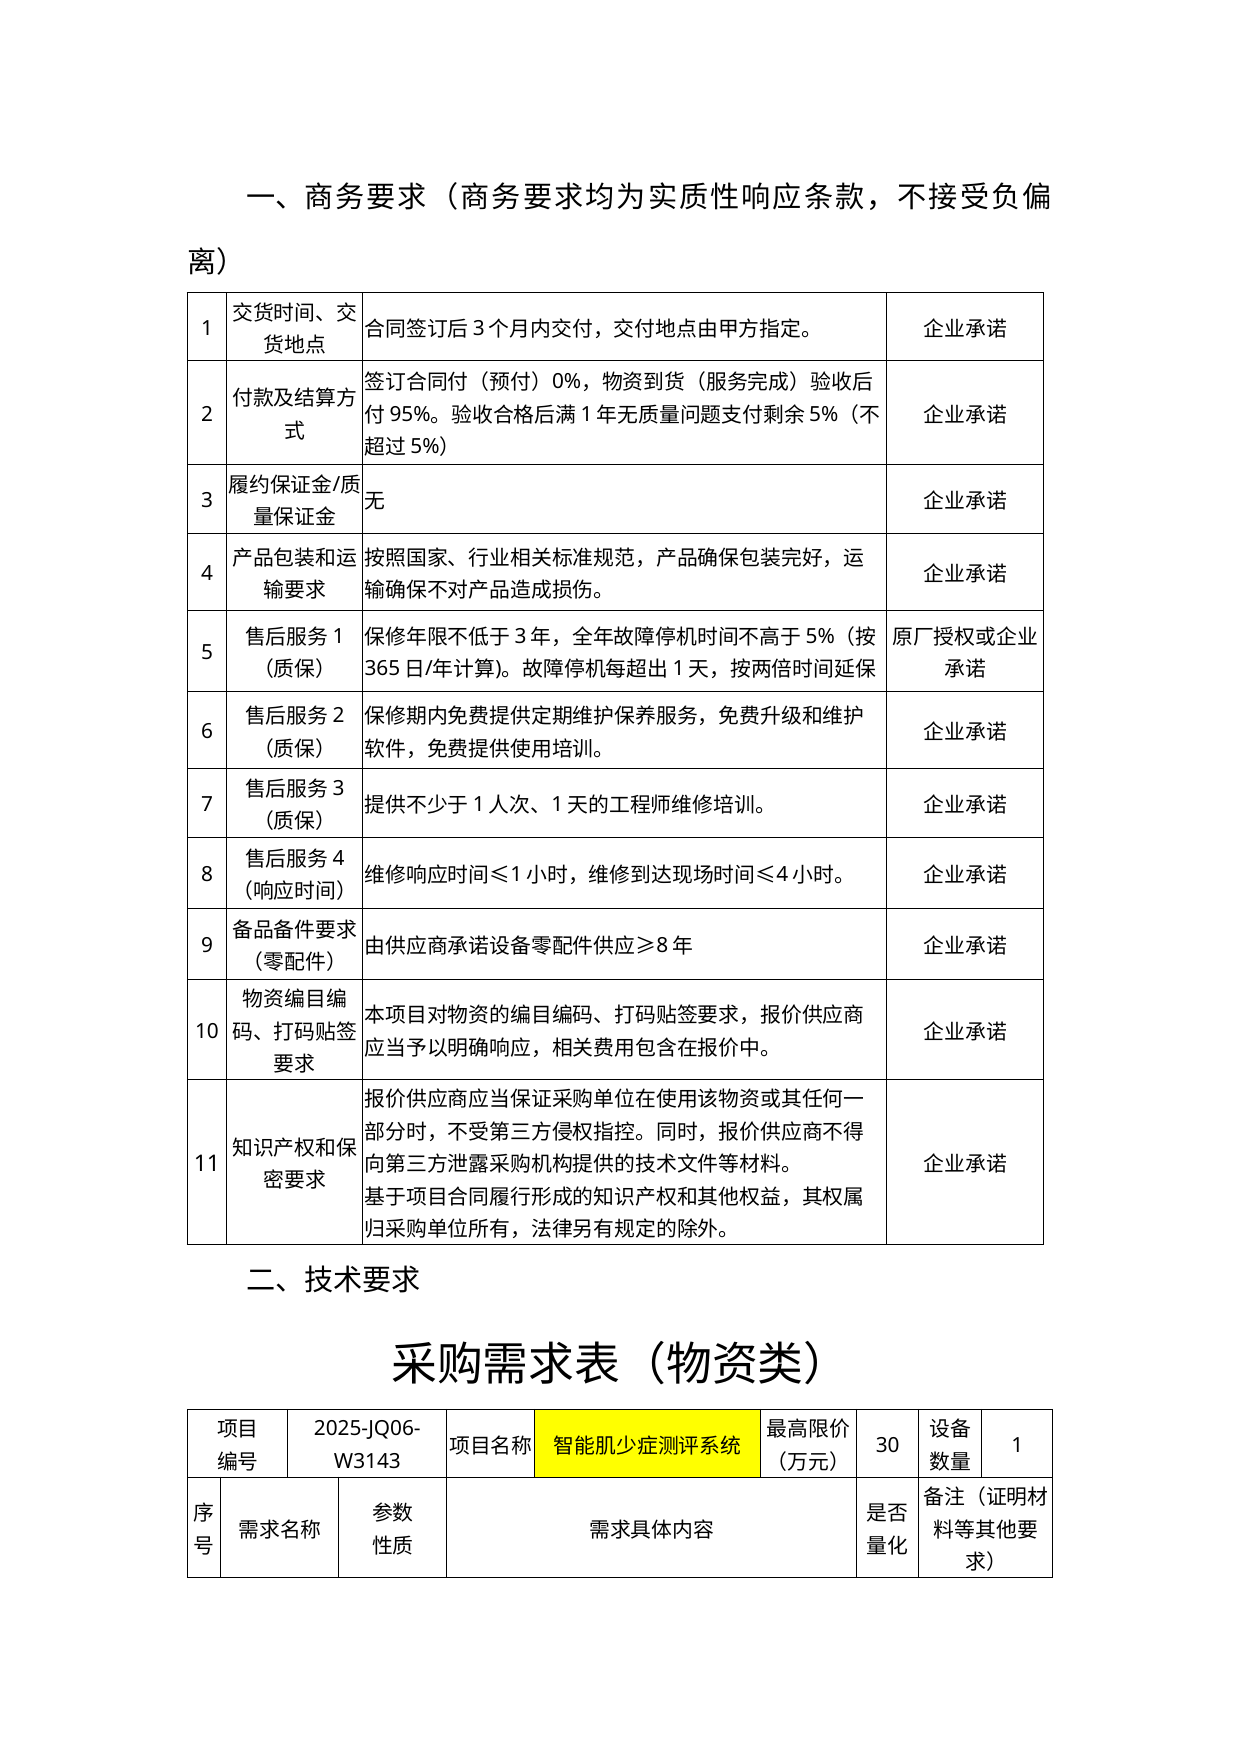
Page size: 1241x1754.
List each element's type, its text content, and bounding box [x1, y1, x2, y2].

table_cell 10 [188, 980, 226, 1079]
table_cell 企业承诺 [887, 361, 1043, 464]
table_cell 最高限价（万元） [761, 1410, 856, 1477]
table_cell 设备数量 [919, 1410, 981, 1477]
table_cell 企业承诺 [887, 980, 1043, 1079]
table_cell 企业承诺 [887, 534, 1043, 609]
table_cell 30 [857, 1410, 918, 1477]
table_cell 智能肌少症测评系统 [535, 1410, 760, 1477]
subtitle 技术要求 [187, 1245, 1053, 1310]
table_cell 按照国家、行业相关标准规范，产品确保包装完好，运输确保不对产品造成损伤。 [363, 534, 886, 609]
table_cell 企业承诺 [887, 465, 1043, 532]
table_cell 企业承诺 [887, 838, 1043, 908]
table_cell 售后服务3 （质保） [227, 769, 362, 837]
table_cell 企业承诺 [887, 1080, 1043, 1244]
table_cell 7 [188, 769, 226, 837]
table_cell 签订合同付（预付）0%，物资到货（服务完成）验收后付95%。验收合格后满1年无质量问题支付剩余5%（不超过5%） [363, 361, 886, 464]
table_header 采购需求表（物资类） [188, 1310, 1053, 1409]
table_header 交货时间、交货地点 [227, 293, 362, 359]
table_cell 维修响应时间≤1小时，维修到达现场时间≤4小时。 [363, 838, 886, 908]
table_cell 报价供应商应当保证采购单位在使用该物资或其任何一部分时，不受第三方侵权指控。同时，报价供应商不得向第三方泄露采购机构提供的技术文件等材料。 基于项目合同履行形成的知识产权和其他权益，其权属归采购单位所有，法律另有规定的除外。 [363, 1080, 886, 1244]
table_cell 参数 性质 [339, 1478, 446, 1577]
table_cell 保修期内免费提供定期维护保养服务，免费升级和维护软件，免费提供使用培训。 [363, 692, 886, 768]
table_cell 无 [363, 465, 886, 532]
table_cell 项目名称 [447, 1410, 534, 1477]
table_cell 11 [188, 1080, 226, 1244]
table_cell 保修年限不低于3年，全年故障停机时间不高于5%（按365日/年计算)。故障停机每超出1天，按两倍时间延保 [363, 611, 886, 691]
table_cell 5 [188, 611, 226, 691]
table_cell 本项目对物资的编目编码、打码贴签要求，报价供应商应当予以明确响应，相关费用包含在报价中。 [363, 980, 886, 1079]
table_header 企业承诺 [887, 293, 1043, 359]
table_cell 8 [188, 838, 226, 908]
table_cell 备注（证明材料等其他要求） [919, 1478, 1052, 1577]
table_cell 产品包装和运输要求 [227, 534, 362, 609]
table_cell 6 [188, 692, 226, 768]
table_cell 序号 [188, 1478, 220, 1577]
table_cell 企业承诺 [887, 692, 1043, 768]
table_cell 需求具体内容 [447, 1478, 856, 1577]
table_header 合同签订后3个月内交付，交付地点由甲方指定。 [363, 293, 886, 359]
table_cell 2025-JQ06-W3143 [288, 1410, 446, 1477]
table_header 1 [188, 293, 226, 359]
table_cell 提供不少于1人次、1天的工程师维修培训。 [363, 769, 886, 837]
table_cell 付款及结算方式 [227, 361, 362, 464]
table_cell 履约保证金/质量保证金 [227, 465, 362, 532]
table_cell 4 [188, 534, 226, 609]
table_cell 由供应商承诺设备零配件供应≥8年 [363, 909, 886, 979]
table_cell 售后服务2 （质保） [227, 692, 362, 768]
table_cell 需求名称 [221, 1478, 338, 1577]
table_cell 知识产权和保密要求 [227, 1080, 362, 1244]
table_cell 企业承诺 [887, 769, 1043, 837]
table_cell 备品备件要求（零配件） [227, 909, 362, 979]
table_cell 3 [188, 465, 226, 532]
table_cell 物资编目编码、打码贴签要求 [227, 980, 362, 1079]
table_cell 1 [982, 1410, 1052, 1477]
table_cell 2 [188, 361, 226, 464]
table_cell 售后服务4 （响应时间） [227, 838, 362, 908]
subtitle 商务要求（商务要求均为实质性响应条款，不接受负偏离） [187, 162, 1053, 292]
table_cell 原厂授权或企业承诺 [887, 611, 1043, 691]
table_cell 企业承诺 [887, 909, 1043, 979]
table_cell 项目 编号 [188, 1410, 287, 1477]
table_cell 9 [188, 909, 226, 979]
table_cell 是否 量化 [857, 1478, 918, 1577]
table_cell 售后服务1 （质保） [227, 611, 362, 691]
